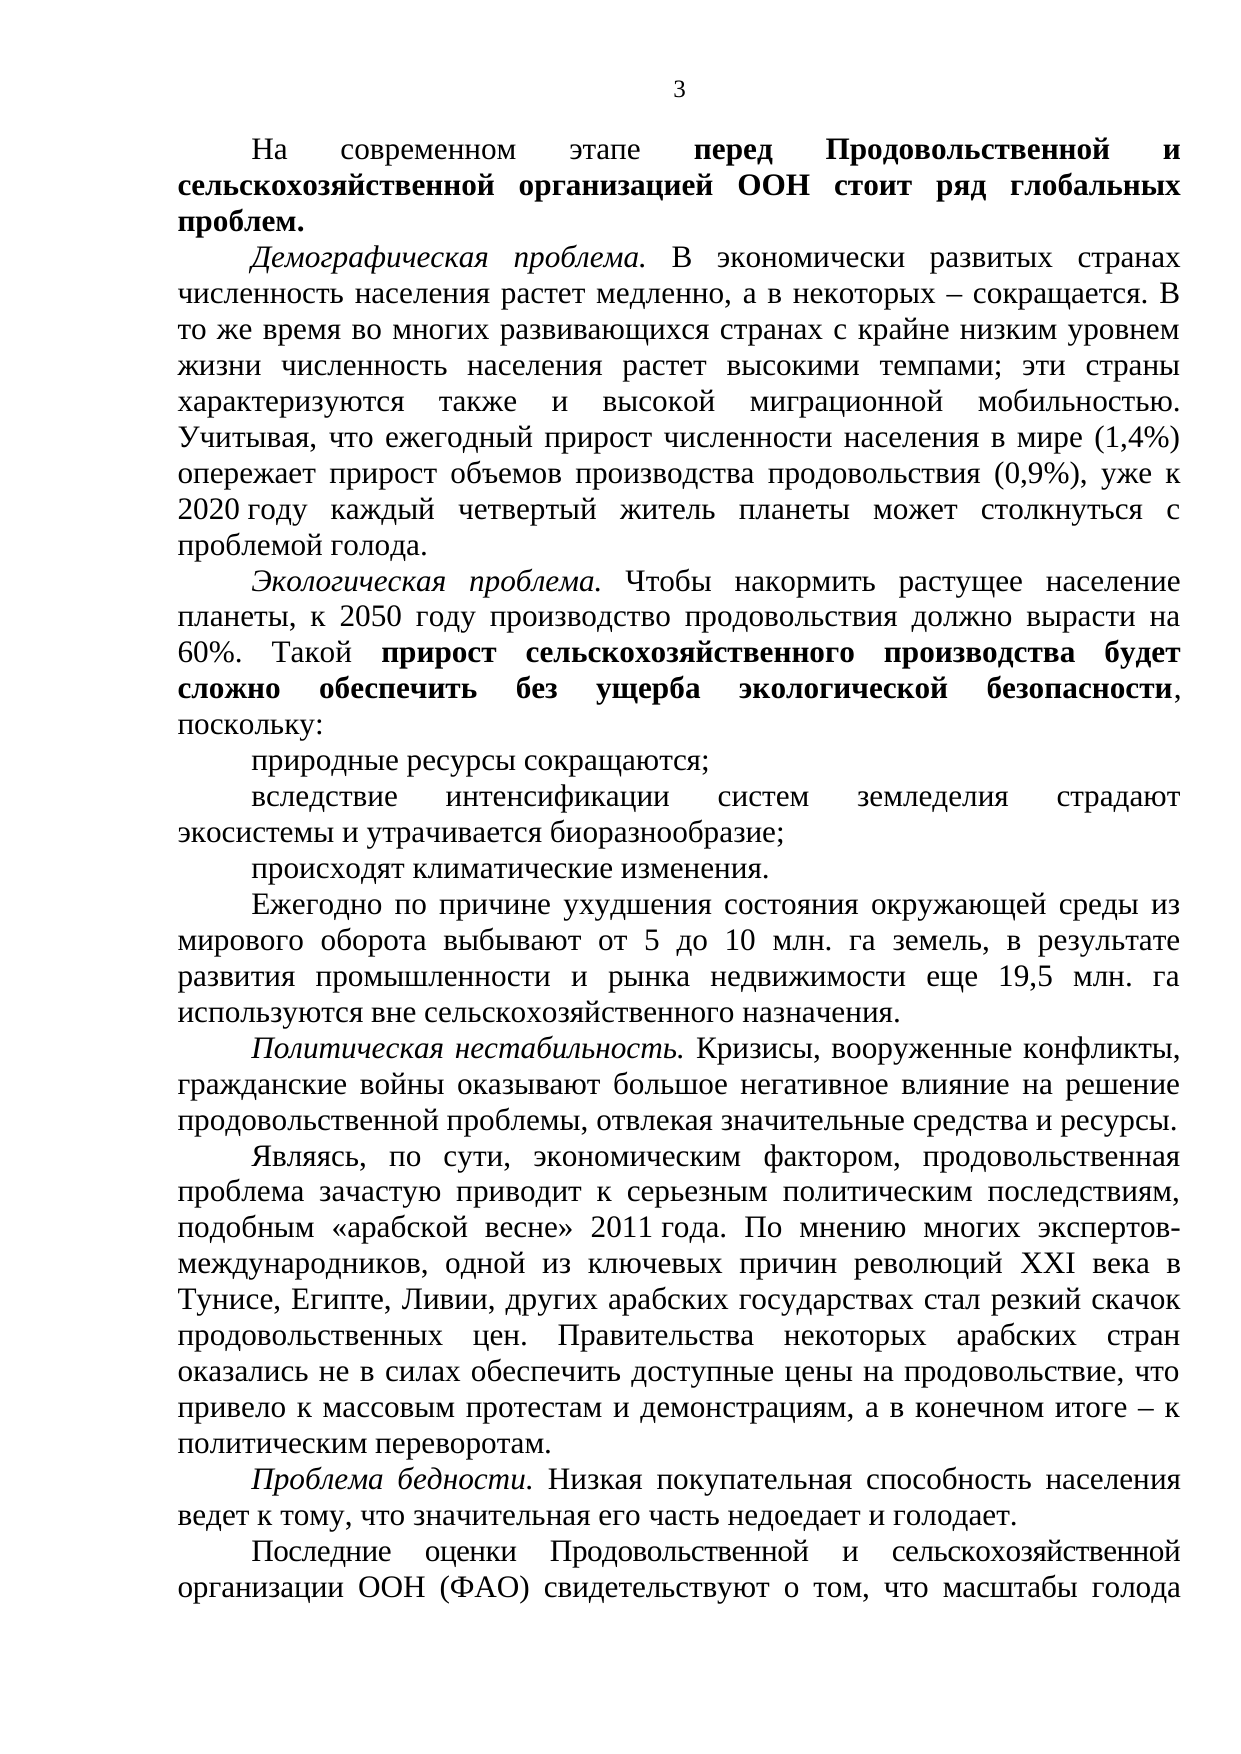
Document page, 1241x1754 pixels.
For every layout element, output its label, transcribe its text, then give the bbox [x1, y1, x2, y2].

text Проблема бедности. Низкая покупательная способность населения ведет к тому, что значительная его часть недоедает и голодает. [177, 1460, 1181, 1532]
text Политическая нестабильность. Кризисы, вооруженные конфликты, гражданские войны оказывают большое негативное влияние на решение продовольственной проблемы, отвлекая значительные средства и ресурсы. [177, 1029, 1181, 1137]
text Ежегодно по причине ухудшения состояния окружающей среды из мирового оборота выбывают от 5 до 10 млн. га земель, в результате развития промышленности и рынка недвижимости еще 19,5 млн. га используются вне сельскохозяйственного назначения. [177, 885, 1181, 1029]
text природные ресурсы сокращаются; [177, 741, 1181, 777]
text Являясь, по сути, экономическим фактором, продовольственная проблема зачастую приводит к серьезным политическим последствиям, подобным «арабской весне» 2011 года. По мнению многих экспертов-международников, одной из ключевых причин революций XXI века в Тунисе, Египте, Ливии, других арабских государствах стал резкий скачок продовольственных цен. Правительства некоторых арабских стран оказались не в силах обеспечить доступные цены на продовольствие, что привело к массовым протестам и демонстрациям, а в конечном итоге – к политическим переворотам. [177, 1137, 1181, 1460]
text На современном этапе перед Продовольственной и сельскохозяйственной организацией ООН стоит ряд глобальных проблем. [177, 131, 1181, 238]
text Демографическая проблема. В экономически развитых странах численность населения растет медленно, а в некоторых – сокращается. В то же время во многих развивающихся странах с крайне низким уровнем жизни численность населения растет высокими темпами; эти страны характеризуются также и высокой миграционной мобильностью. Учитывая, что ежегодный прирост численности населения в мире (1,4%) опережает прирост объемов производства продовольствия (0,9%), уже к 2020 году каждый четвертый житель планеты может столкнуться с проблемой голода. [177, 238, 1181, 562]
text вследствие интенсификации систем земледелия страдают экосистемы и утрачивается биоразнообразие; [177, 777, 1181, 849]
text Экологическая проблема. Чтобы накормить растущее население планеты, к 2050 году производство продовольствия должно вырасти на 60%. Такой прирост сельскохозяйственного производства будет сложно обеспечить без ущерба экологической безопасности, поскольку: [177, 562, 1181, 741]
text происходят климатические изменения. [177, 849, 1181, 885]
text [177, 1532, 1181, 1604]
